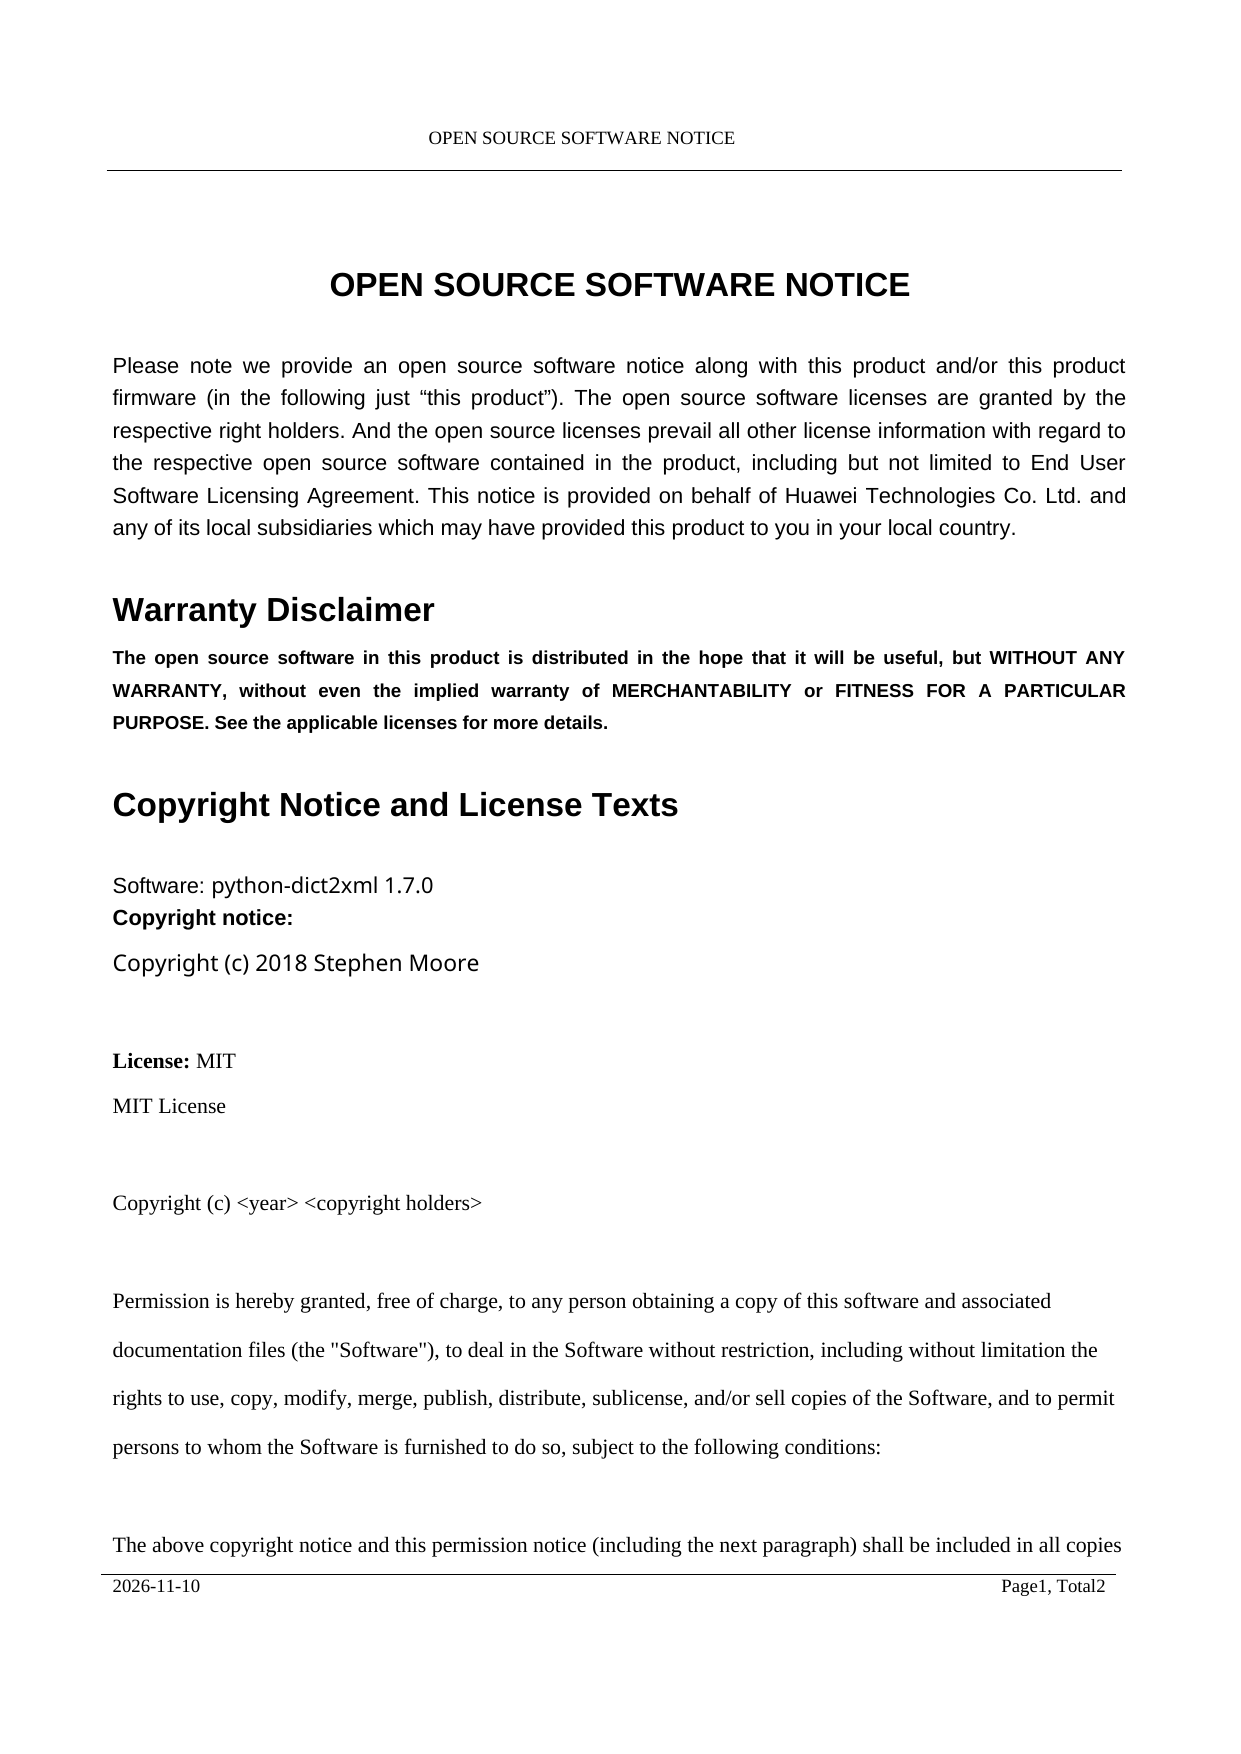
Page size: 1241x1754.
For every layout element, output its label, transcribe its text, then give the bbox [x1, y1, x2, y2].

text Copyright notice: [112, 901, 1128, 934]
text The open source software in this product is distributed in the hope that it will be useful, but WITHOUT ANY WARRANTY, without even the implied warranty of MERCHANTABILITY or FITNESS FOR A PARTICULAR PURPOSE. See the applicable licenses for more details. [112, 641, 1128, 739]
text Software: python-dict2xml 1.7.0 [112, 869, 1128, 901]
text Copyright (c) 2018 Stephen Moore [112, 947, 1128, 1028]
text Please note we provide an open source software notice along with this product and/or this product firmware (in the following just “this product”). The open source software licenses are granted by the respective right holders. And the open source licenses prevail all other license information with regard to the respective open source software contained in the product, including but not limited to End User Software Licensing Agreement. This notice is provided on behalf of Huawei Technologies Co. Ltd. and any of its local subsidiaries which may have provided this product to you in your local country. [112, 349, 1128, 544]
text OPEN SOURCE SOFTWARE NOTICE [112, 251, 1128, 316]
text License: MIT [112, 1044, 1128, 1077]
text Warranty Disclaimer [112, 576, 1128, 641]
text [112, 1089, 1128, 1560]
text Copyright Notice and License Texts [112, 771, 1128, 836]
